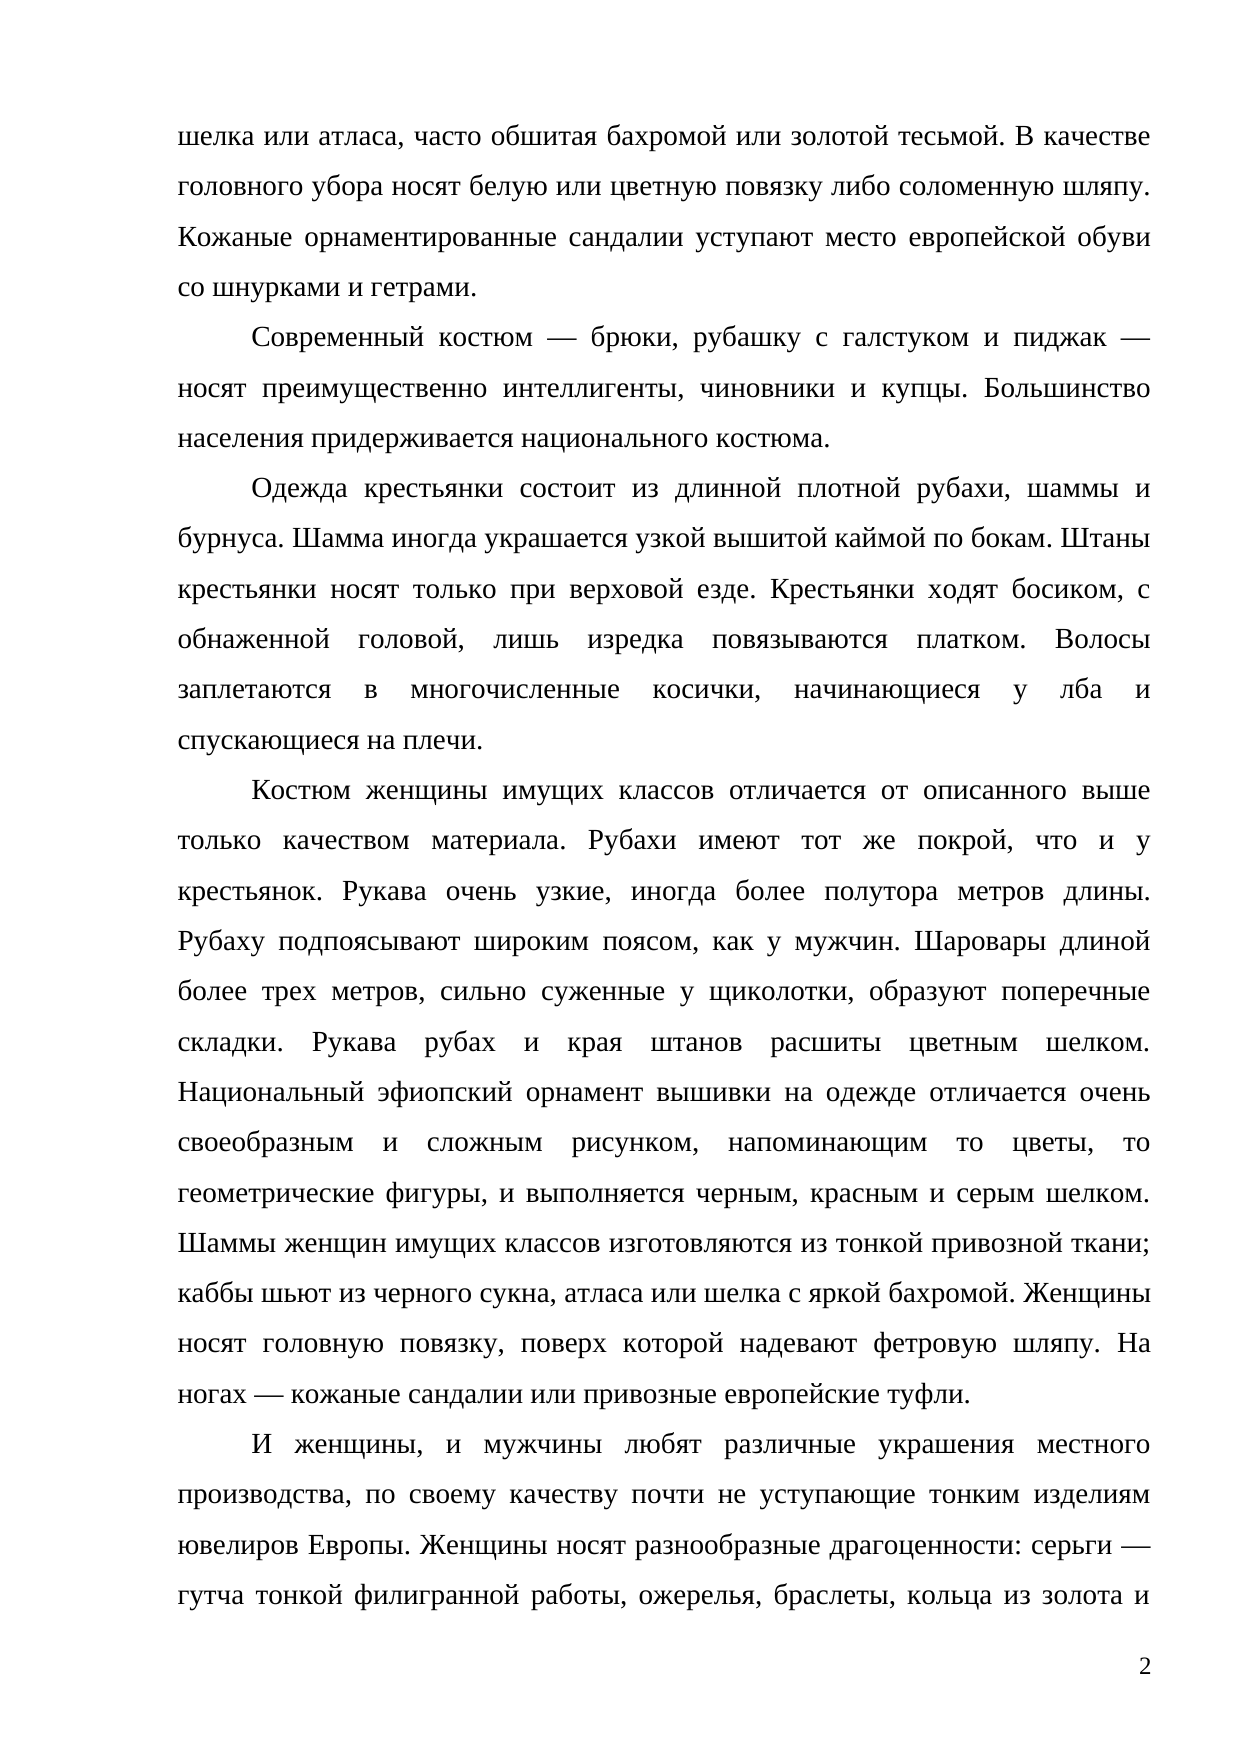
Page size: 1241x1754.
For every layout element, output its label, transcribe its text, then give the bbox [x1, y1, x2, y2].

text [177, 118, 1152, 303]
text Современный костюм — брюки, рубашку с галстуком и пиджак — носят преимущественно интеллигенты, чиновники и купцы. Большинство населения придерживается национального костюма. [177, 319, 1152, 453]
text Одежда крестьянки состоит из длинной плотной рубахи, шаммы и бурнуса. Шамма иногда украшается узкой вышитой каймой по бокам. Штаны крестьянки носят только при верховой езде. Крестьянки ходят босиком, с обнаженной головой, лишь изредка повязываются платком. Волосы заплетаются в многочисленные косички, начинающиеся у лба и спускающиеся на плечи. [177, 470, 1152, 755]
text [177, 1426, 1152, 1611]
text Костюм женщины имущих классов отличается от описанного выше только качеством материала. Рубахи имеют тот же покрой, что и у крестьянок. Рукава очень узкие, иногда более полутора метров длины. Рубаху подпоясывают широким поясом, как у мужчин. Шаровары длиной более трех метров, сильно суженные у щиколотки, образуют поперечные складки. Рукава рубах и края штанов расшиты цветным шелком. Национальный эфиопский орнамент вышивки на одежде отличается очень своеобразным и сложным рисунком, напоминающим то цветы, то геометрические фигуры, и выполняется черным, красным и серым шелком. Шаммы женщин имущих классов изготовляются из тонкой привозной ткани; каббы шьют из черного сукна, атласа или шелка с яркой бахромой. Женщины носят головную повязку, поверх которой надевают фетровую шляпу. На ногах — кожаные сандалии или привозные европейские туфли. [177, 772, 1152, 1409]
